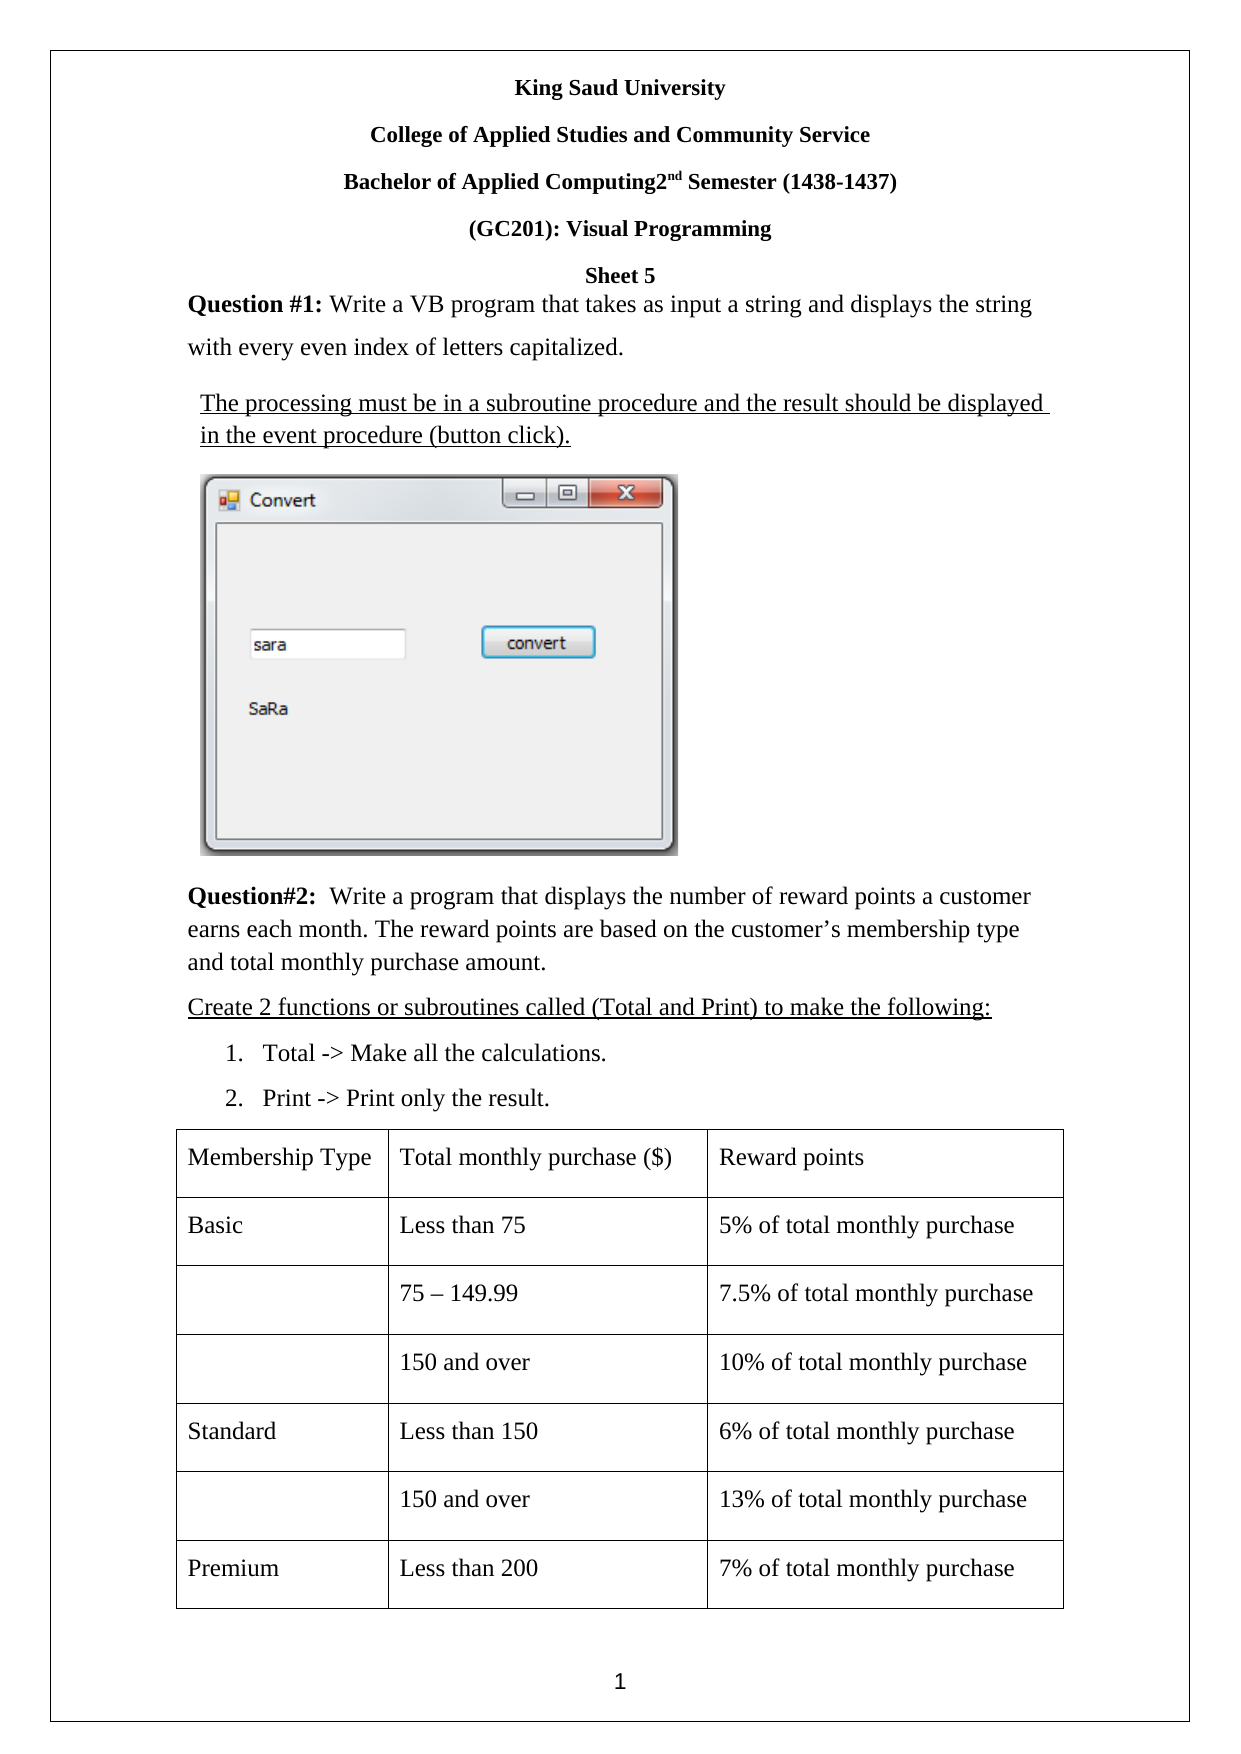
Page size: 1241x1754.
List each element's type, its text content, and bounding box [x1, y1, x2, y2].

table_cell 150 and over [389, 1472, 707, 1540]
table_cell 75 – 149.99 [389, 1266, 707, 1334]
table_header Total monthly purchase ($) [389, 1130, 707, 1197]
table_header Membership Type [177, 1130, 388, 1197]
table_cell 10% of total monthly purchase [708, 1335, 1063, 1403]
text Question#2: Write a program that displays the number of reward points a customer earns each month. The reward points are based on the customer’s membership type and total monthly purchase amount. [187, 881, 1053, 976]
text The processing must be in a subroutine procedure and the result should be displayed in the event procedure (button click). [200, 388, 1053, 449]
table_cell [177, 1266, 388, 1334]
table_header Reward points [708, 1130, 1063, 1197]
table_cell 7% of total monthly purchase [708, 1541, 1063, 1608]
table_cell Less than 150 [389, 1404, 707, 1471]
table_cell 5% of total monthly purchase [708, 1198, 1063, 1265]
text Create 2 functions or subroutines called (Total and Print) to make the following: [187, 992, 1053, 1021]
table_cell [177, 1472, 388, 1540]
table_cell 7.5% of total monthly purchase [708, 1266, 1063, 1334]
picture [200, 474, 679, 856]
table_cell 6% of total monthly purchase [708, 1404, 1063, 1471]
table_cell 150 and over [389, 1335, 707, 1403]
table_cell Less than 200 [389, 1541, 707, 1608]
text Question #1: Write a VB program that takes as input a string and displays the string with every even index of letters capitalized. [187, 289, 1053, 361]
table_cell [177, 1335, 388, 1403]
list Print -> Print only the result. [225, 1083, 1053, 1112]
list Total -> Make all the calculations. [225, 1038, 1053, 1067]
table_cell Standard [177, 1404, 388, 1471]
table_cell Basic [177, 1198, 388, 1265]
table_cell Less than 75 [389, 1198, 707, 1265]
table_cell Premium [177, 1541, 388, 1608]
table_cell 13% of total monthly purchase [708, 1472, 1063, 1540]
